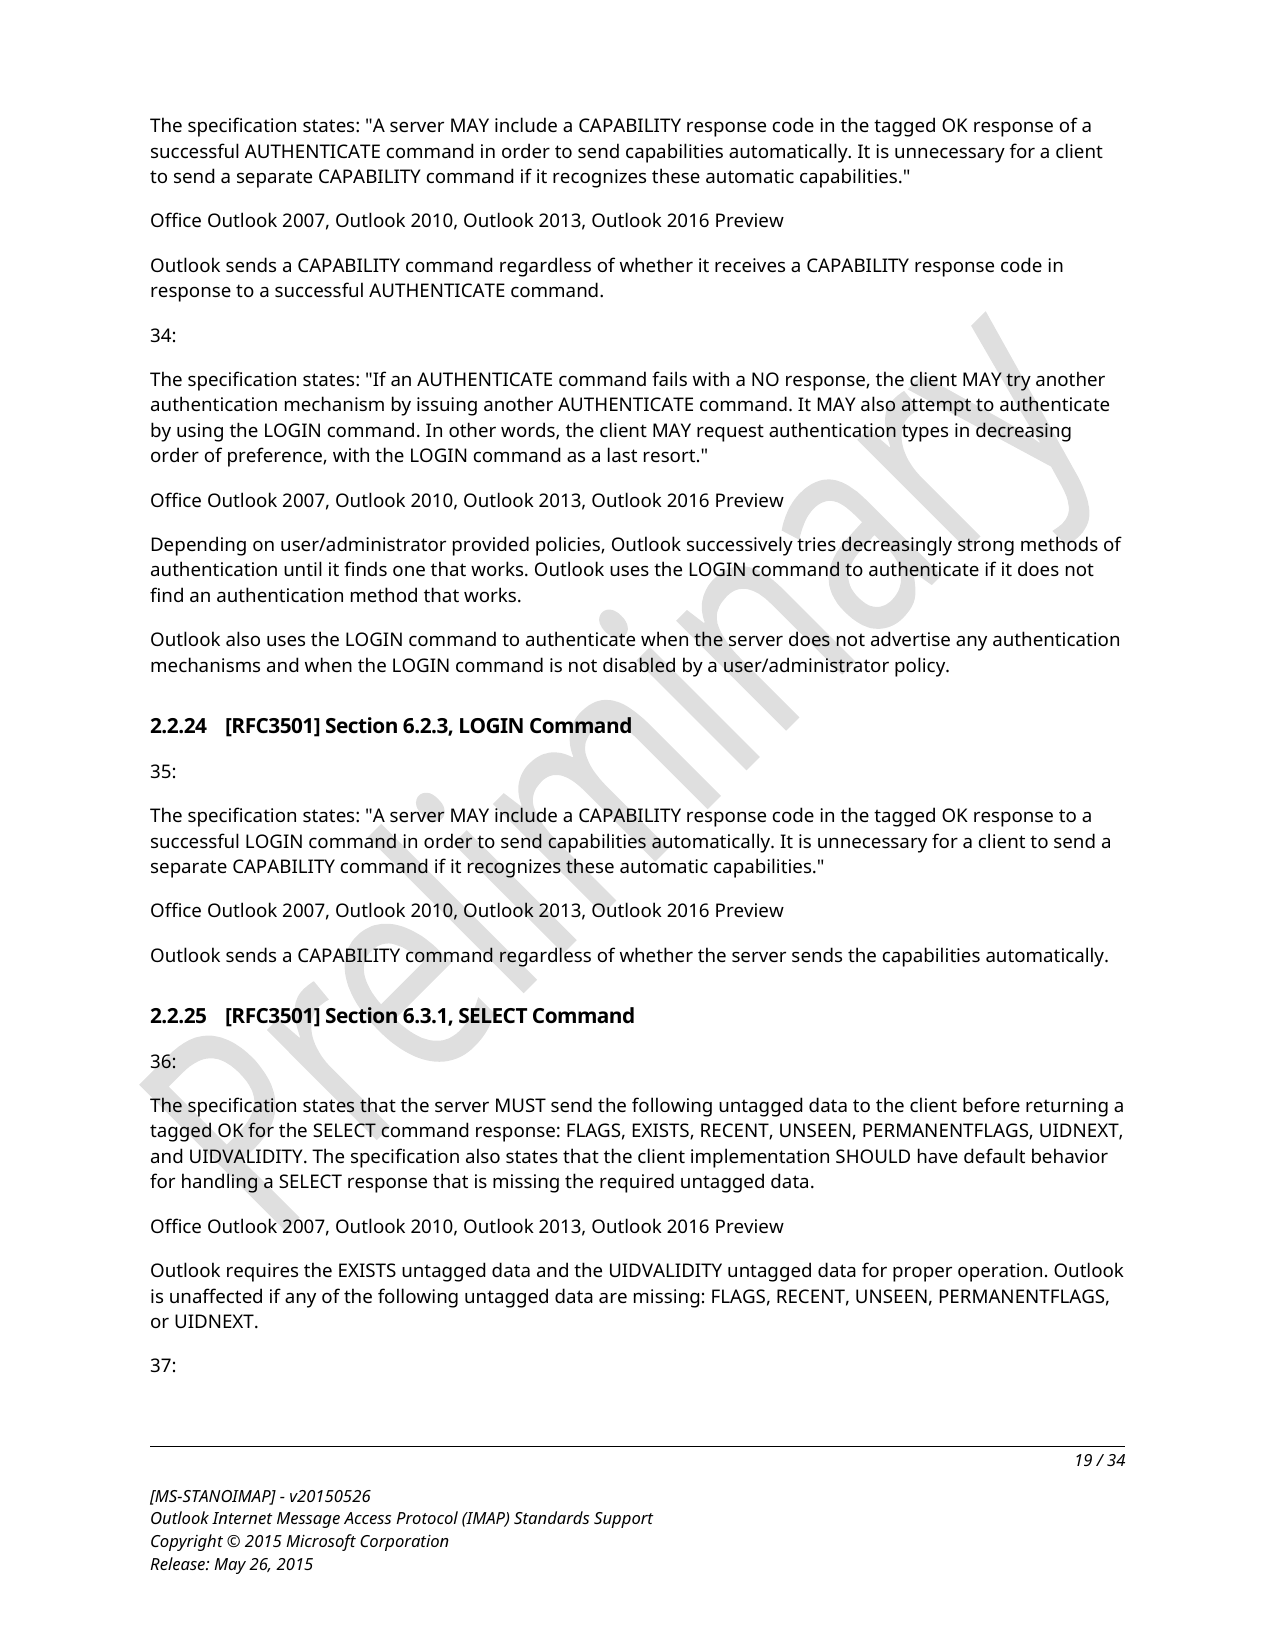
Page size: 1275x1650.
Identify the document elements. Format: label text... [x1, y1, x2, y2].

text The specification states: "A server MAY include a CAPABILITY response code in the tagged OK response to a successful LOGIN command in order to send capabilities automatically. It is unnecessary for a client to send a separate CAPABILITY command if it recognizes these automatic capabilities." [150, 802, 1125, 879]
text The specification states: "A server MAY include a CAPABILITY response code in the tagged OK response of a successful AUTHENTICATE command in order to send capabilities automatically. It is unnecessary for a client to send a separate CAPABILITY command if it recognizes these automatic capabilities." [150, 112, 1125, 189]
text Outlook sends a CAPABILITY command regardless of whether the server sends the capabilities automatically. [150, 942, 1125, 967]
text V0035: [150, 758, 1125, 784]
subtitle [RFC3501] Section 6.3.1, SELECT Command [150, 1001, 1125, 1029]
text Office Outlook 2007, Outlook 2010, Outlook 2013, Outlook 2016 Preview [150, 208, 1125, 233]
text Outlook also uses the LOGIN command to authenticate when the server does not advertise any authentication mechanisms and when the LOGIN command is not disabled by a user/administrator policy. [150, 627, 1125, 678]
text Outlook sends a CAPABILITY command regardless of whether it receives a CAPABILITY response code in response to a successful AUTHENTICATE command. [150, 252, 1125, 303]
text The specification states that the server MUST send the following untagged data to the client before returning a tagged OK for the SELECT command response: FLAGS, EXISTS, RECENT, UNSEEN, PERMANENTFLAGS, UIDNEXT, and UIDVALIDITY. The specification also states that the client implementation SHOULD have default behavior for handling a SELECT response that is missing the required untagged data. [150, 1092, 1125, 1194]
subtitle [RFC3501] Section 6.2.3, LOGIN Command [150, 711, 1125, 739]
text Depending on user/administrator provided policies, Outlook successively tries decreasingly strong methods of authentication until it finds one that works. Outlook uses the LOGIN command to authenticate if it does not find an authentication method that works. [150, 531, 1125, 608]
text Office Outlook 2007, Outlook 2010, Outlook 2013, Outlook 2016 Preview [150, 898, 1125, 923]
text V0036: [150, 1048, 1125, 1073]
text Outlook requires the EXISTS untagged data and the UIDVALIDITY untagged data for proper operation. Outlook is unaffected if any of the following untagged data are missing: FLAGS, RECENT, UNSEEN, PERMANENTFLAGS, or UIDNEXT. [150, 1257, 1125, 1334]
text Office Outlook 2007, Outlook 2010, Outlook 2013, Outlook 2016 Preview [150, 1213, 1125, 1239]
text V0037: [150, 1353, 1125, 1378]
text Office Outlook 2007, Outlook 2010, Outlook 2013, Outlook 2016 Preview [150, 487, 1125, 512]
text The specification states: "If an AUTHENTICATE command fails with a NO response, the client MAY try another authentication mechanism by issuing another AUTHENTICATE command. It MAY also attempt to authenticate by using the LOGIN command. In other words, the client MAY request authentication types in decreasing order of preference, with the LOGIN command as a last resort." [150, 366, 1125, 468]
text V0034: [150, 322, 1125, 347]
